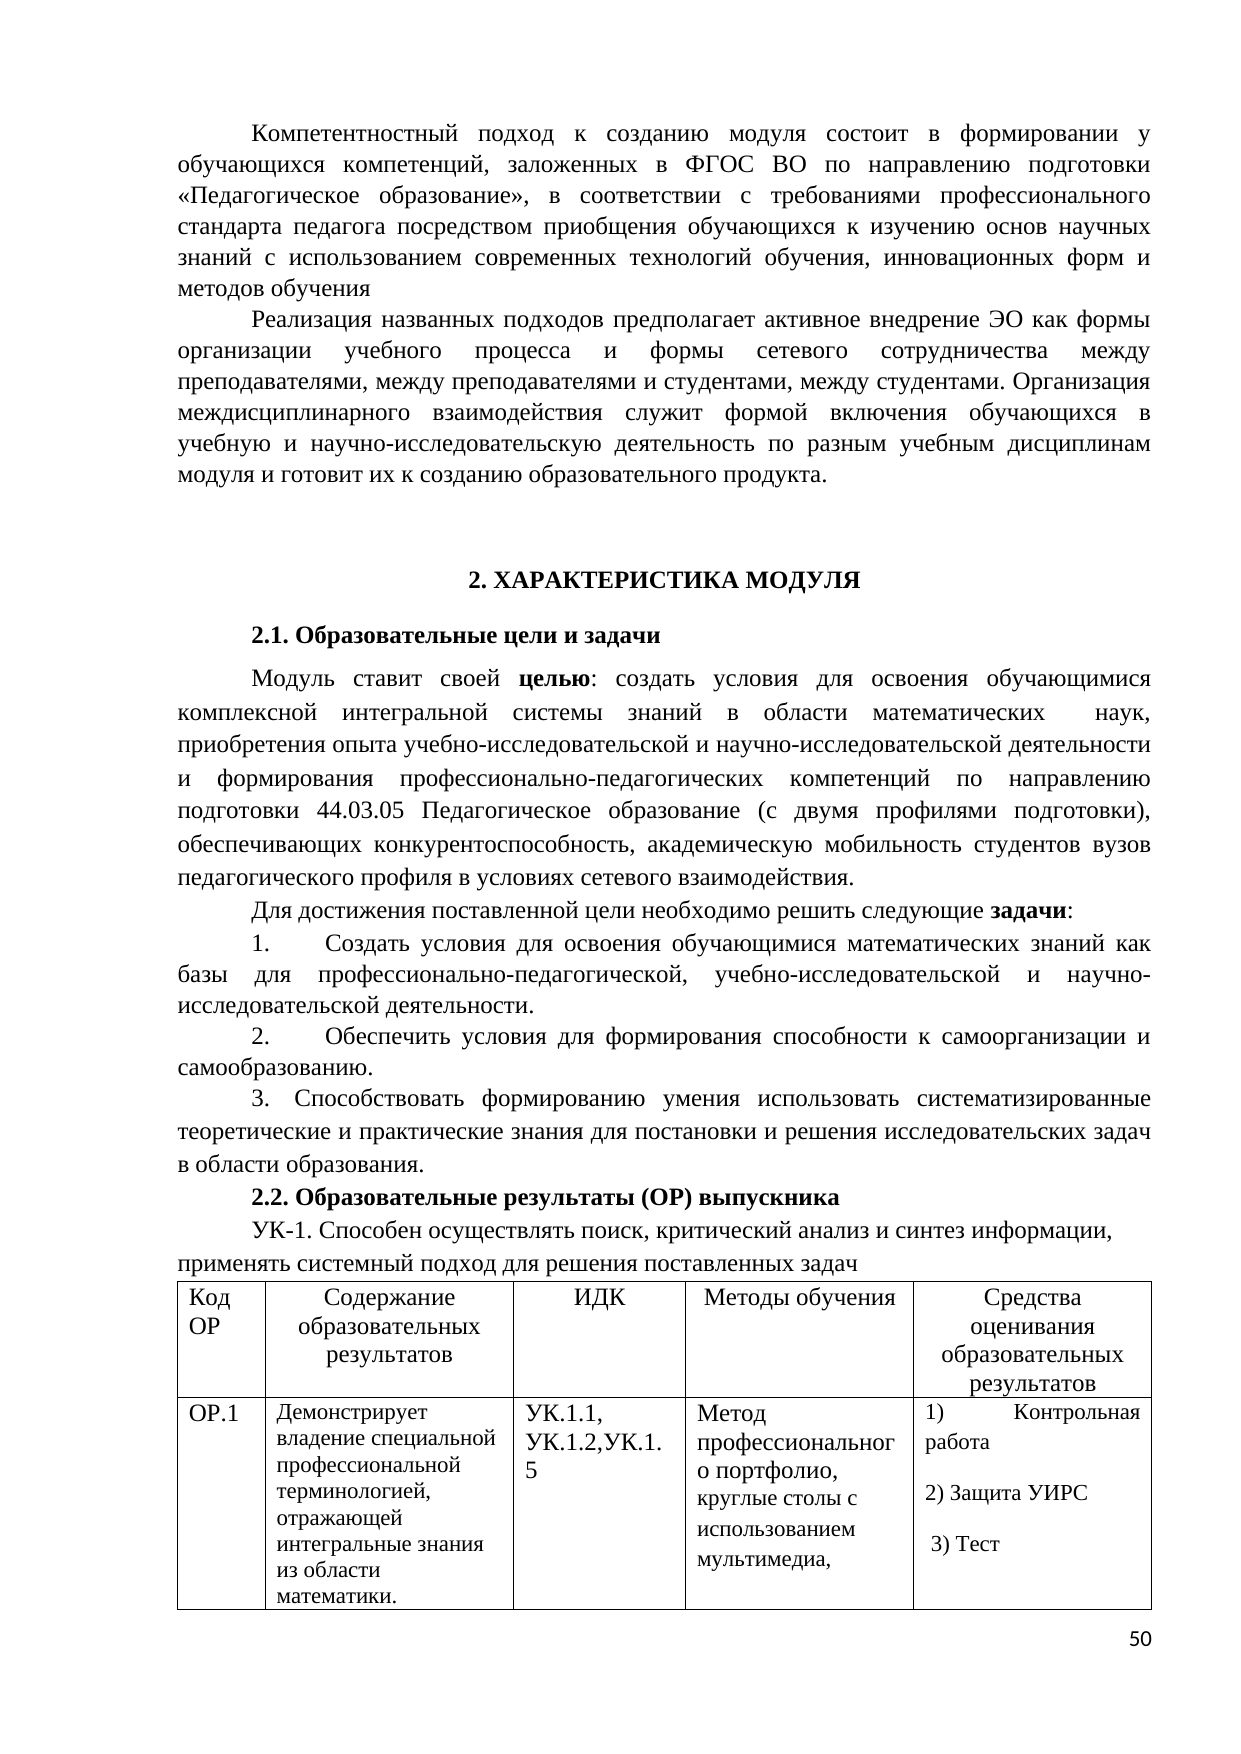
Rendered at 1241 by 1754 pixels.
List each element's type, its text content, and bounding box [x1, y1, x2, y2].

table_header Средства оценивания образовательных результатов [914, 1282, 1151, 1397]
table_header Методы обучения [686, 1282, 913, 1397]
text 2.2. Образовательные результаты (ОР) выпускника [177, 1182, 1152, 1211]
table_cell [266, 1398, 513, 1609]
table_cell ОР.1 [178, 1398, 265, 1609]
table_header Код ОР [178, 1282, 265, 1397]
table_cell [914, 1398, 1151, 1609]
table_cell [686, 1398, 913, 1609]
list Создать условия для освоения обучающимися математических знаний как базы для профессионально-педагогической, учебно-исследовательской и научно-исследовательской деятельности. [177, 928, 1152, 1018]
list Компетентностный подход к созданию модуля состоит в формировании у обучающихся компетенций, заложенных в ФГОС ВО по направлению подготовки «Педагогическое образование», в соответствии с требованиями профессионального стандарта педагога посредством приобщения обучающихся к изучению основ научных знаний с использованием современных технологий обучения, инновационных форм и методов обучения [177, 118, 1152, 302]
text 2. ХАРАКТЕРИСТИКА МОДУЛЯ [177, 565, 1152, 593]
list Способствовать формированию умения использовать систематизированные теоретические и практические знания для постановки и решения исследовательских задач в области образования. [177, 1083, 1152, 1178]
text Для достижения поставленной цели необходимо решить следующие задачи: [177, 895, 1152, 923]
table_header ИДК [514, 1282, 685, 1397]
text 2.1. Образовательные цели и задачи [177, 620, 1152, 649]
text УК-1. Способен осуществлять поиск, критический анализ и синтез информации, применять системный подход для решения поставленных задач [177, 1215, 1152, 1277]
list Обеспечить условия для формирования способности к самоорганизации и самообразованию. [177, 1021, 1152, 1081]
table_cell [514, 1398, 685, 1609]
text Модуль ставит своей целью: создать условия для освоения обучающимися комплексной интегральной системы знаний в области математических наук, приобретения опыта учебно-исследовательской и научно-исследовательской деятельности и формирования профессионально-педагогических компетенций по направлению подготовки 44.03.05 Педагогическое образование (с двумя профилями подготовки), обеспечивающих конкурентоспособность, академическую мобильность студентов вузов педагогического профиля в условиях сетевого взаимодействия. [177, 663, 1152, 890]
list Реализация названных подходов предполагает активное внедрение ЭО как формы организации учебного процесса и формы сетевого сотрудничества между преподавателями, между преподавателями и студентами, между студентами. Организация междисциплинарного взаимодействия служит формой включения обучающихся в учебную и научно-исследовательскую деятельность по разным учебным дисциплинам модуля и готовит их к созданию образовательного продукта. [177, 304, 1152, 488]
table_header Содержание образовательных результатов [266, 1282, 513, 1397]
